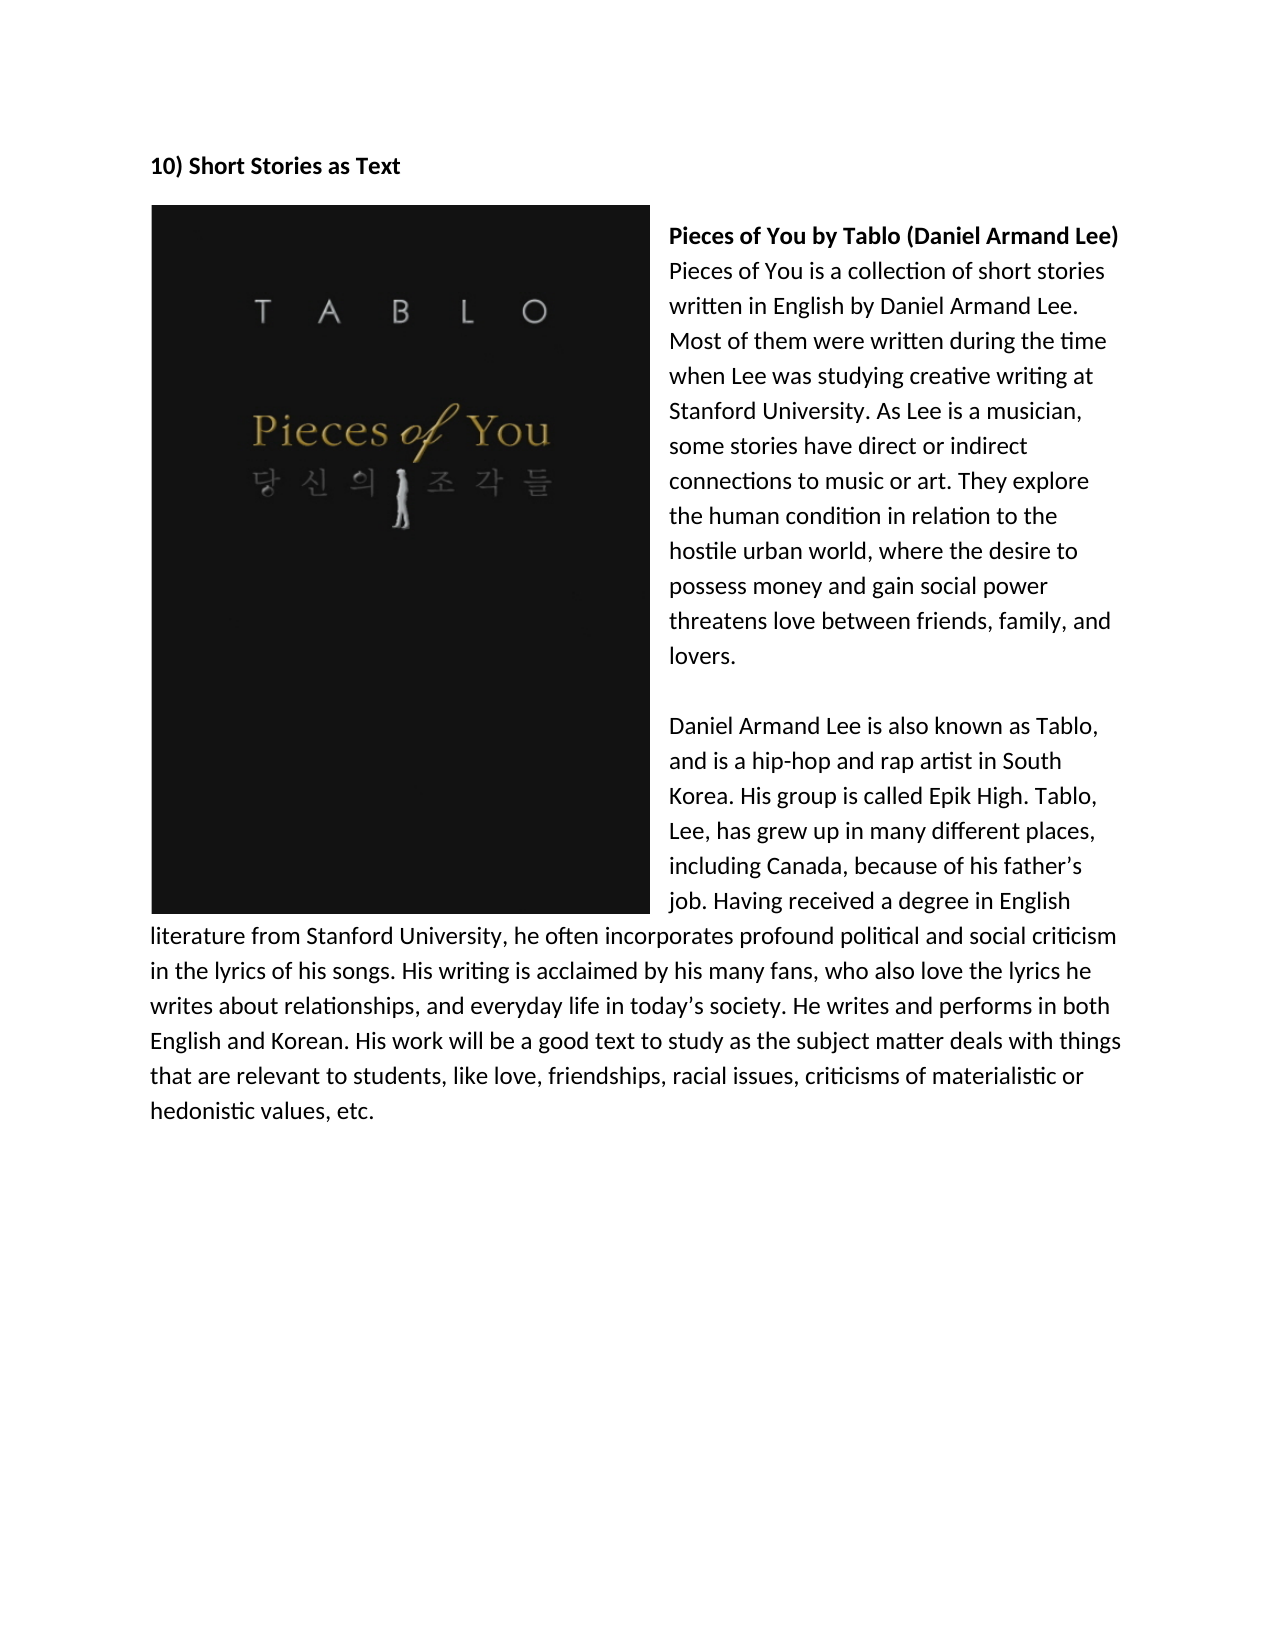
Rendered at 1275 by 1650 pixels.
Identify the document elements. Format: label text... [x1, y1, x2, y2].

picture [150, 205, 650, 912]
text Daniel Armand Lee is also known as Tablo, and is a hip-hop and rap artist in South Korea. His group is called Epik High. Tablo, Lee, has grew up in many different places, including Canada, because of his father’s job. Having received a degree in English literature from Stanford University, he often incorporates profound political and social criticism in the lyrics of his songs. His writing is acclaimed by his many fans, who also love the lyrics he writes about relationships, and everyday life in today’s society. He writes and performs in both English and Korean. His work will be a good text to study as the subject matter deals with things that are relevant to students, like love, friendships, racial issues, criticisms of materialistic or hedonistic values, etc. [150, 710, 1125, 1126]
text Pieces of You is a collection of short stories written in English by Daniel Armand Lee. Most of them were written during the time when Lee was studying creative writing at Stanford University. As Lee is a musician, some stories have direct or indirect connections to music or art. They explore the human condition in relation to the hostile urban world, where the desire to possess money and gain social power threatens love between friends, family, and lovers. [650, 255, 1125, 671]
text 10) Short Stories as Text [150, 150, 1125, 181]
text Pieces of You by Tablo (Daniel Armand Lee) [650, 220, 1125, 251]
